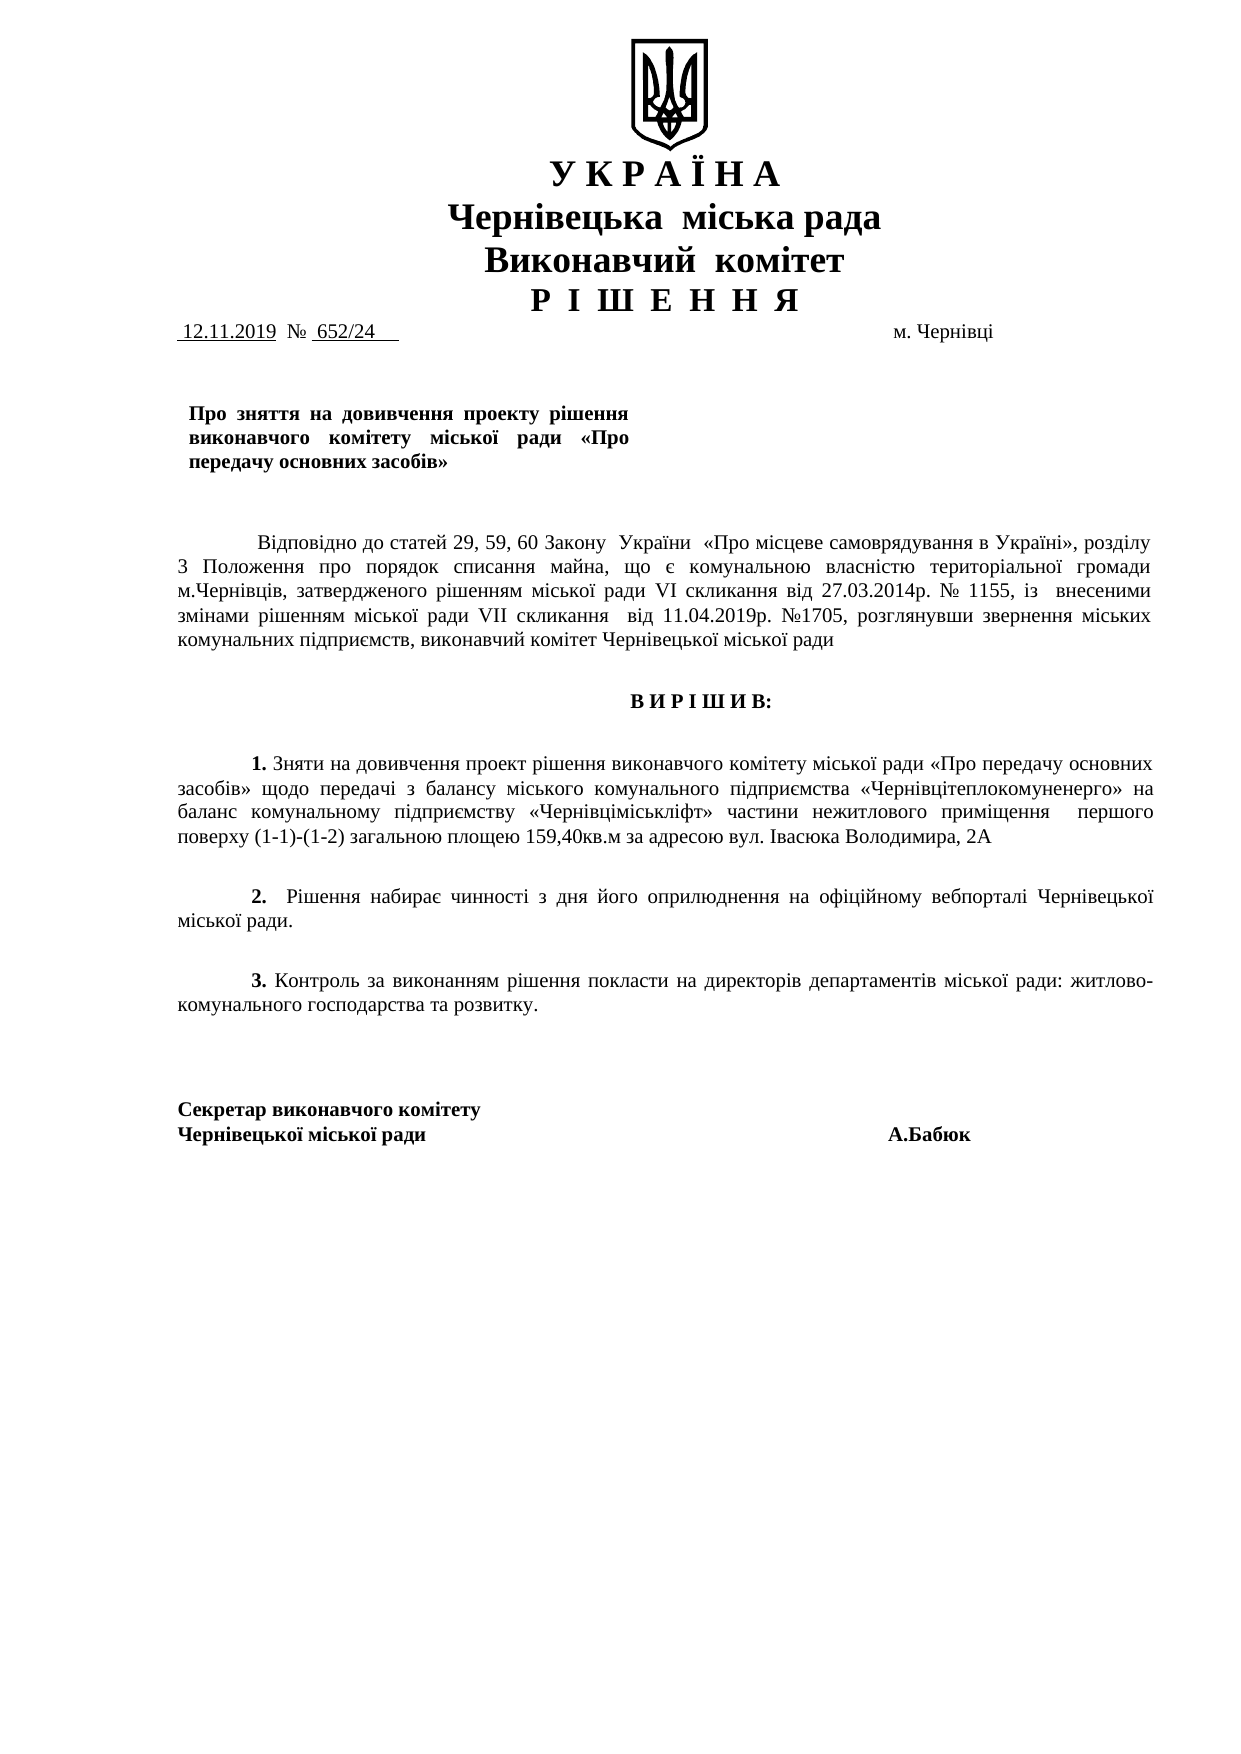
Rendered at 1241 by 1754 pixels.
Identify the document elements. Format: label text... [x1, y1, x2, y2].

text 2. Рішення набирає чинності з дня його оприлюднення на офіційному вебпорталі Чернівецької міської ради. [177, 884, 1154, 932]
text Відповідно до статей 29, 59, 60 Закону України «Про місцеве самоврядування в Україні», розділу 3 Положення про порядок списання майна, що є комунальною власністю територіальної громади м.Чернівців, затвердженого рішенням міської ради VI скликання від 27.03.2014р. № 1155, із внесеними змінами рішенням міської ради VII скликання від 11.04.2019р. №1705, розглянувши звернення міських комунальних підприємств, виконавчий комітет Чернівецької міської ради [177, 530, 1152, 651]
text Чернівецької міської ради А.Бабюк [177, 1121, 1152, 1146]
text 1. Зняти на довивчення проект рішення виконавчого комітету міської ради «Про передачу основних засобів» щодо передачі з балансу міського комунального підприємства «Чернівцітеплокомуненерго» на баланс комунальному підприємству «Чернівціміськліфт» частини нежитлового приміщення першого поверху (1-1)-(1-2) загальною площею 159,40кв.м за адресою вул. Івасюка Володимира, 2А [177, 751, 1154, 848]
text 12.11.2019 № 652/24 м. Чернівці [177, 319, 1152, 343]
text Чернівецька міська рада [177, 194, 1152, 238]
text Секретар виконавчого комітету [177, 1097, 1152, 1121]
subtitle Р І Ш Е Н Н Я [177, 281, 1152, 319]
text У К Р А Ї Н А [177, 151, 1152, 194]
text В И Р І Ш И В: [177, 689, 1152, 713]
subtitle Виконавчий комітет [177, 238, 1152, 281]
text 3. Контроль за виконанням рішення покласти на директорів департаментів міської ради: житлово-комунального господарства та розвитку. [177, 968, 1154, 1016]
table_header Про зняття на довивчення проекту рішення виконавчого комітету міської ради «Про передачу основних засобів» [177, 401, 641, 473]
